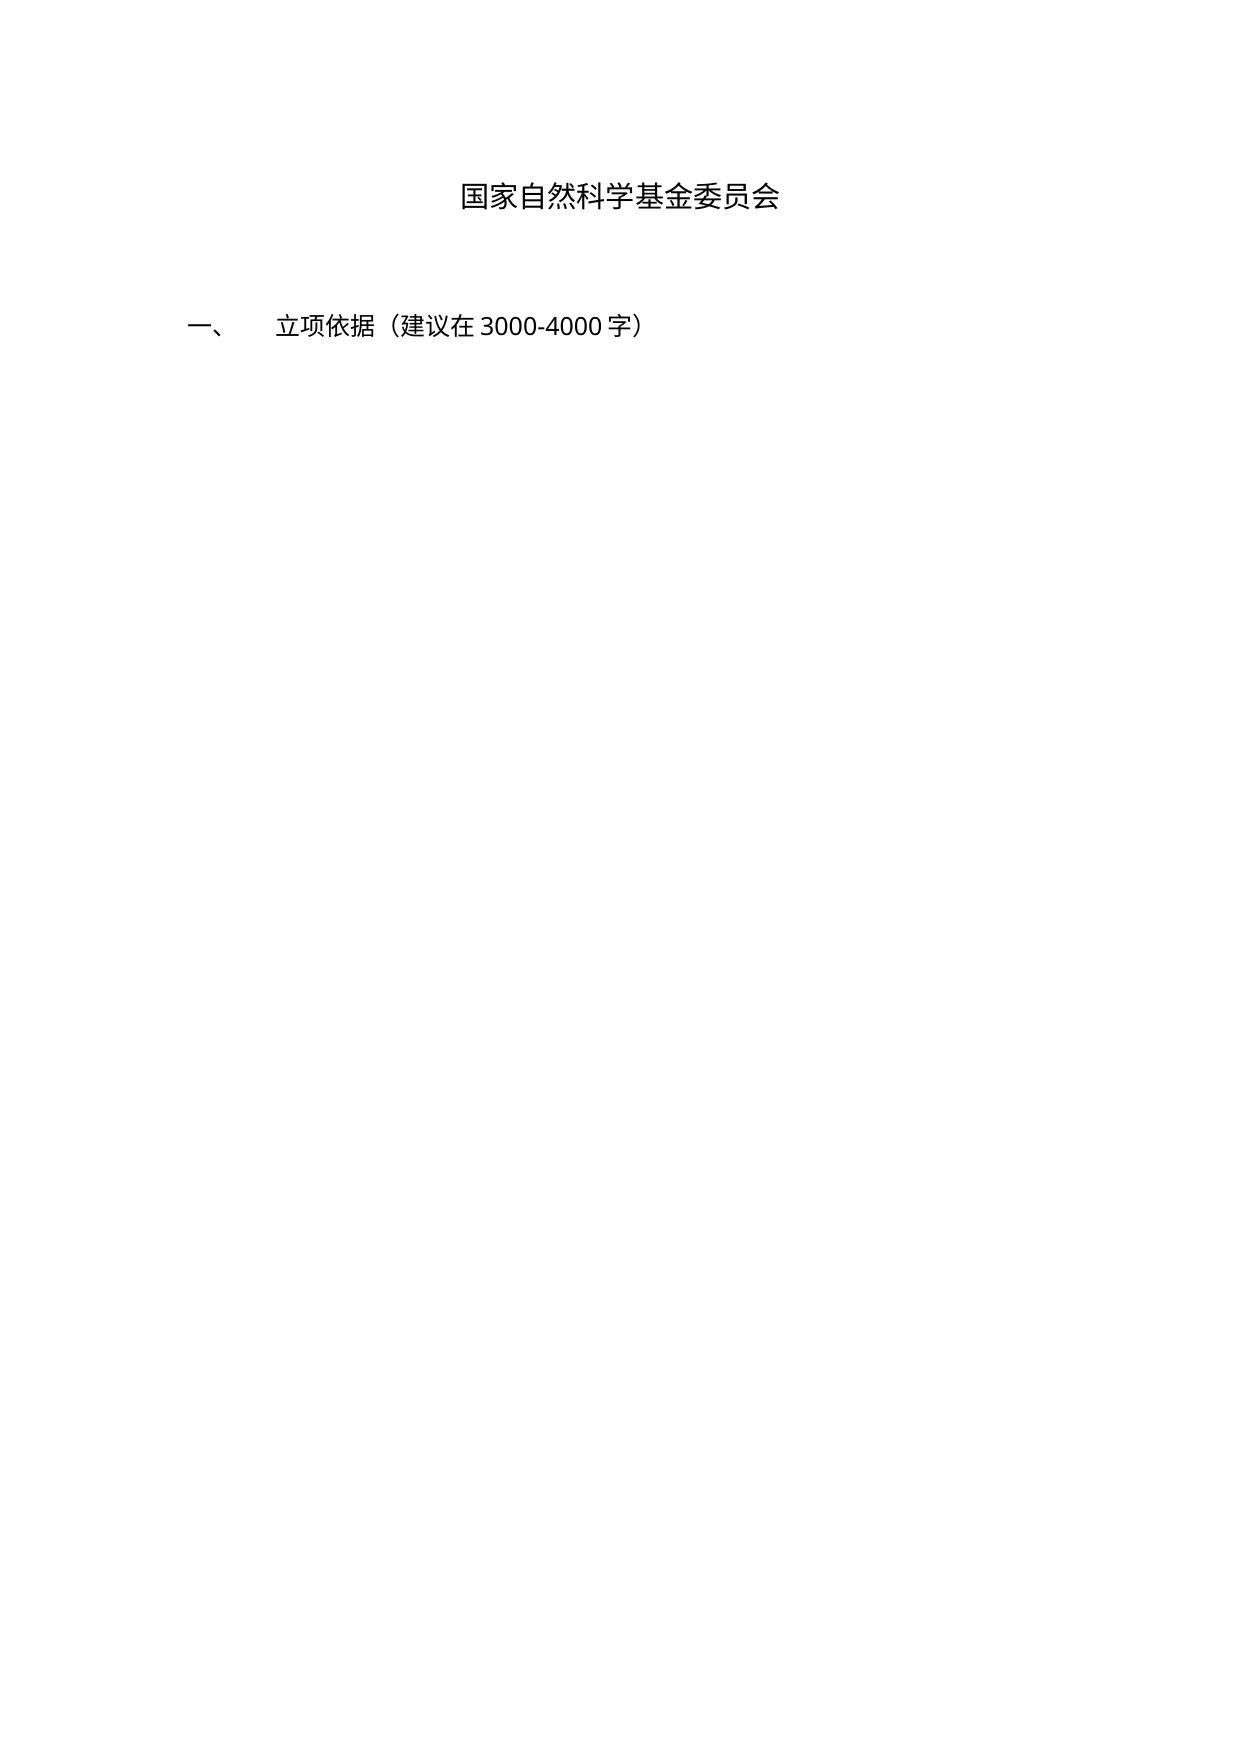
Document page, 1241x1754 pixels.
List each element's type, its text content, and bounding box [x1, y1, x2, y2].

text 国家自然科学基金委员会 [187, 162, 1053, 227]
list 立项依据（建议在3000-4000字） [187, 292, 1053, 357]
